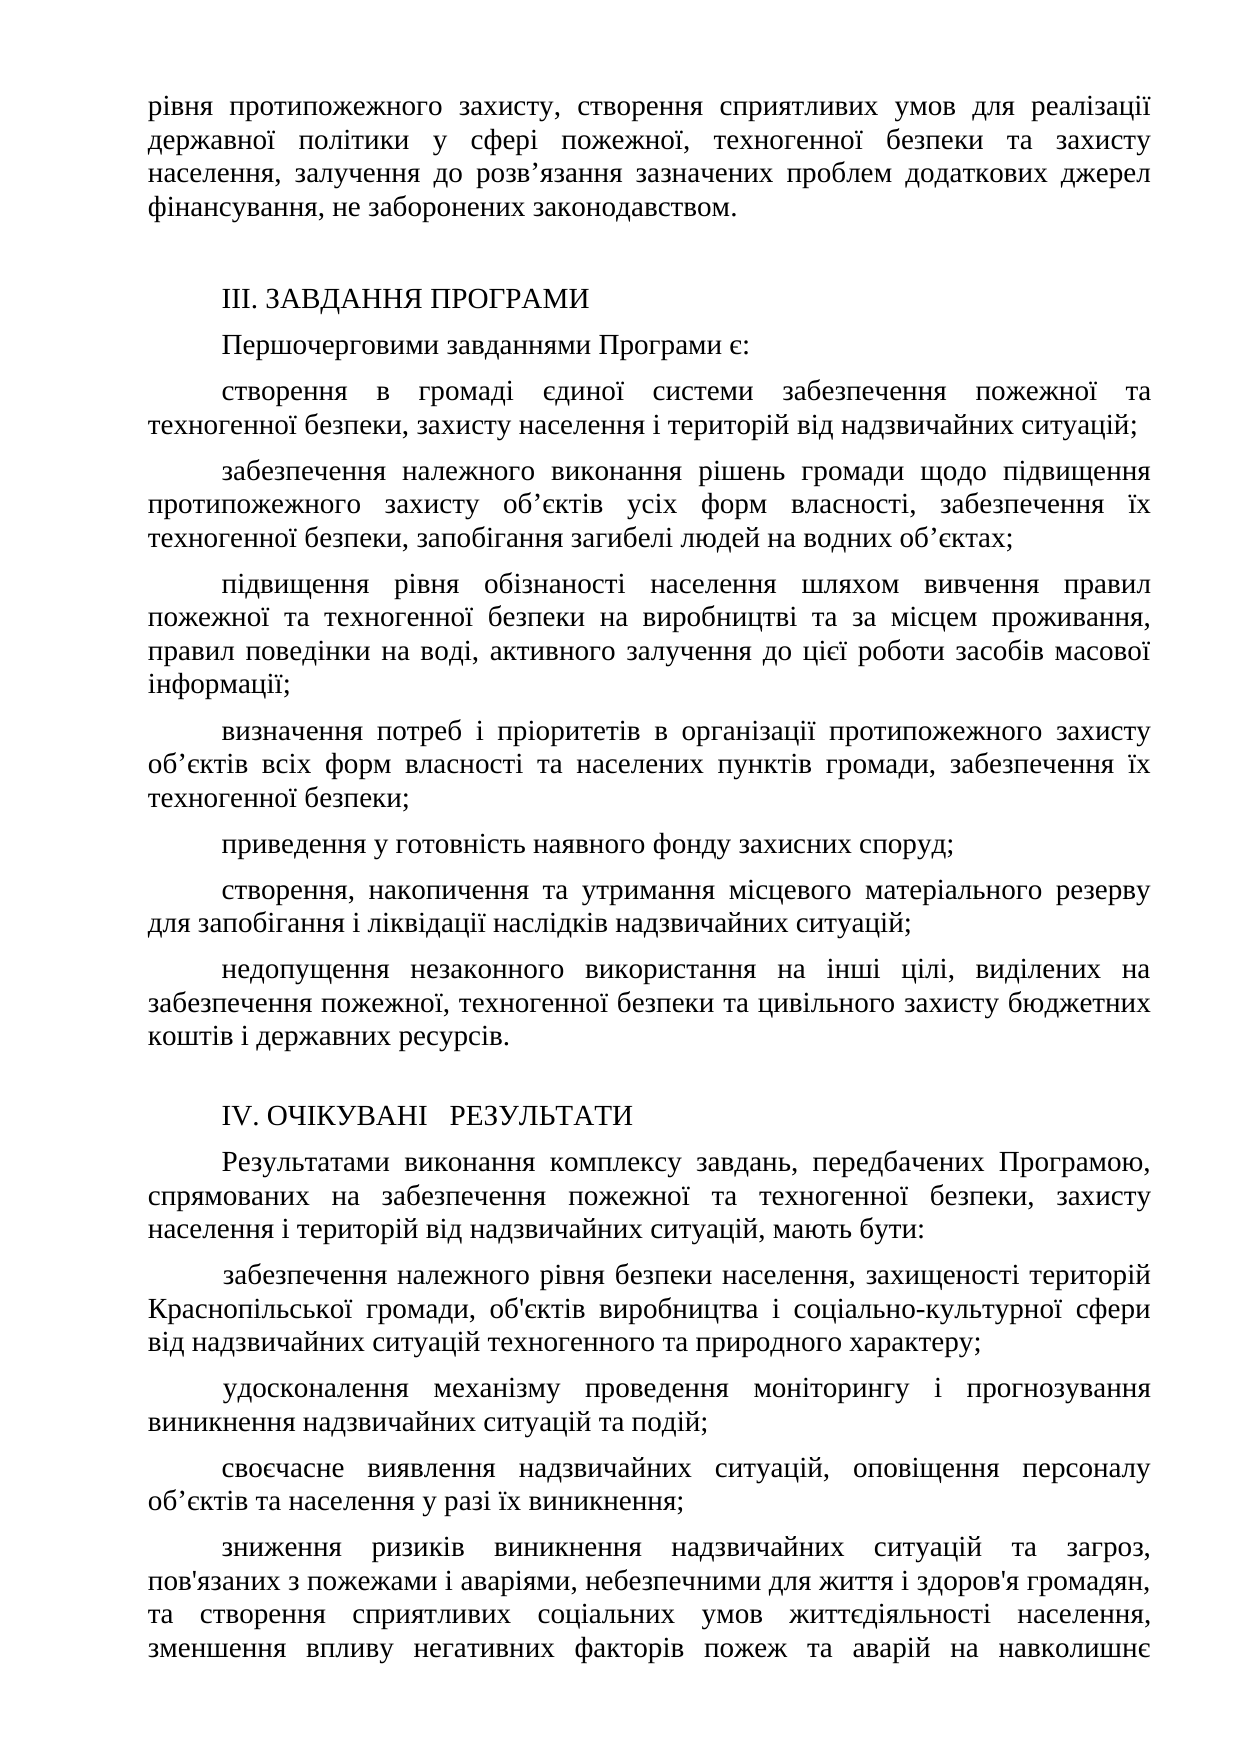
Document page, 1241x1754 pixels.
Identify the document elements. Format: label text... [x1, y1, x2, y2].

text створення в громаді єдиної системи забезпечення пожежної та техногенної безпеки, захисту населення і територій від надзвичайних ситуацій; [148, 373, 1152, 440]
text забезпечення належного рівня безпеки населення, захищеності територій Краснопільської громади, об'єктів виробництва і соціально-культурної сфери від надзвичайних ситуацій техногенного та природного характеру; [148, 1257, 1152, 1358]
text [148, 88, 1152, 223]
text забезпечення належного виконання рішень громади щодо підвищення протипожежного захисту об’єктів усіх форм власності, забезпечення їх техногенної безпеки, запобігання загибелі людей на водних об’єктах; [148, 453, 1152, 553]
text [148, 1529, 1152, 1664]
text визначення потреб і пріоритетів в організації протипожежного захисту об’єктів всіх форм власності та населених пунктів громади, забезпечення їх техногенної безпеки; [148, 713, 1152, 813]
text III. ЗАВДАННЯ ПРОГРАМИ [148, 281, 1152, 315]
text своєчасне виявлення надзвичайних ситуацій, оповіщення персоналу об’єктів та населення у разі їх виникнення; [148, 1450, 1152, 1517]
text Першочерговими завданнями Програми є: [148, 327, 1152, 361]
text недопущення незаконного використання на інші цілі, виділених на забезпечення пожежної, техногенної безпеки та цивільного захисту бюджетних коштів і державних ресурсів. [148, 951, 1152, 1052]
text IV. ОЧІКУВАНІ РЕЗУЛЬТАТИ [148, 1098, 1152, 1132]
text удосконалення механізму проведення моніторингу і прогнозування виникнення надзвичайних ситуацій та подій; [148, 1370, 1152, 1437]
text приведення у готовність наявного фонду захисних споруд; [148, 826, 1152, 859]
text створення, накопичення та утримання місцевого матеріального резерву для запобігання і ліквідації наслідків надзвичайних ситуацій; [148, 872, 1152, 939]
text підвищення рівня обізнаності населення шляхом вивчення правил пожежної та техногенної безпеки на виробництві та за місцем проживання, правил поведінки на воді, активного залучення до цієї роботи засобів масової інформації; [148, 566, 1152, 700]
text Результатами виконання комплексу завдань, передбачених Програмою, спрямованих на забезпечення пожежної та техногенної безпеки, захисту населення і територій від надзвичайних ситуацій, мають бути: [148, 1144, 1152, 1245]
